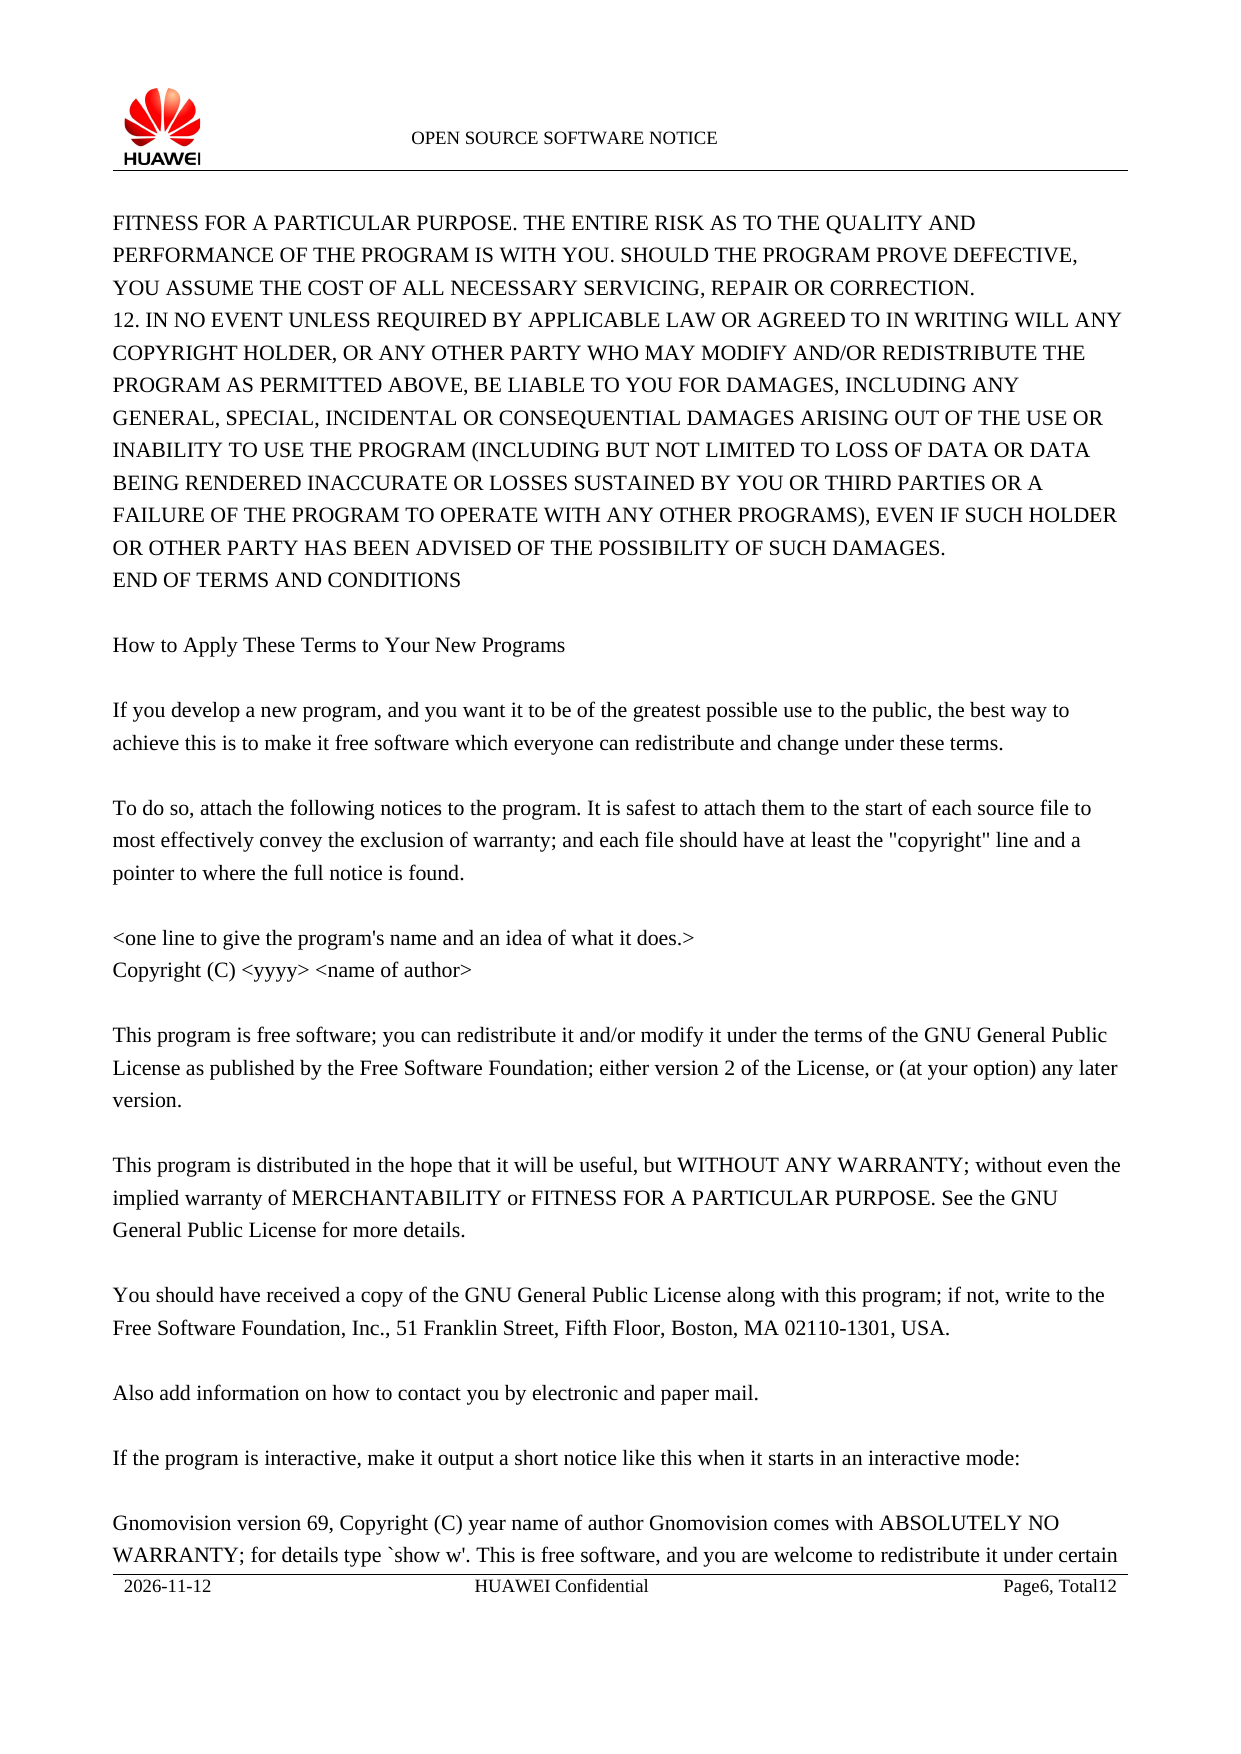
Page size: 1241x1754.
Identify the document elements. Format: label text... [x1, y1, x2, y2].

picture [124, 88, 201, 165]
